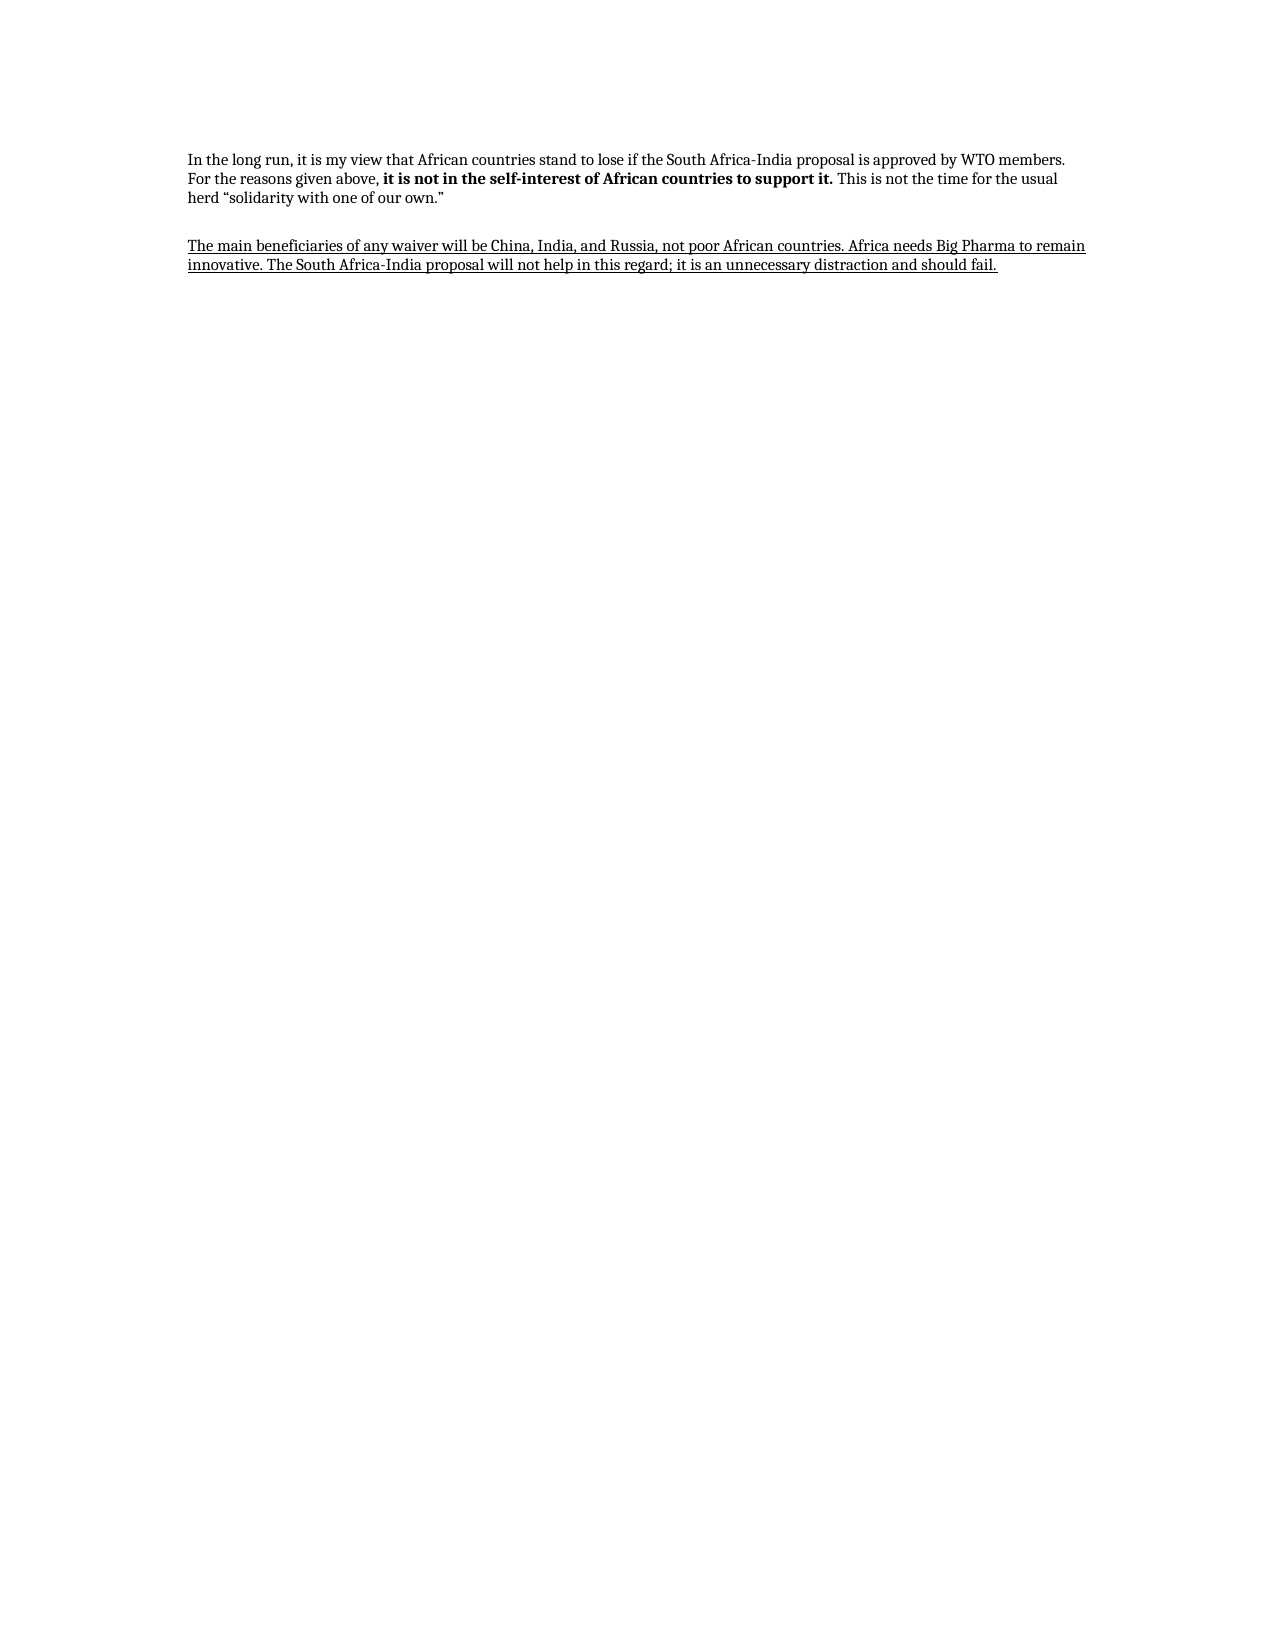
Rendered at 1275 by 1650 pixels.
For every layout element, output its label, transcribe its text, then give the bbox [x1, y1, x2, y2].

text In the long run, it is my view that African countries stand to lose if the South Africa-India proposal is approved by WTO members. For the reasons given above, it is not in the self-interest of African countries to support it. This is not the time for the usual herd “solidarity with one of our own.” [187, 150, 1087, 207]
text The main beneficiaries of any waiver will be China, India, and Russia, not poor African countries. Africa needs Big Pharma to remain innovative. The South Africa-India proposal will not help in this regard; it is an unnecessary distraction and should fail. [187, 237, 1087, 275]
